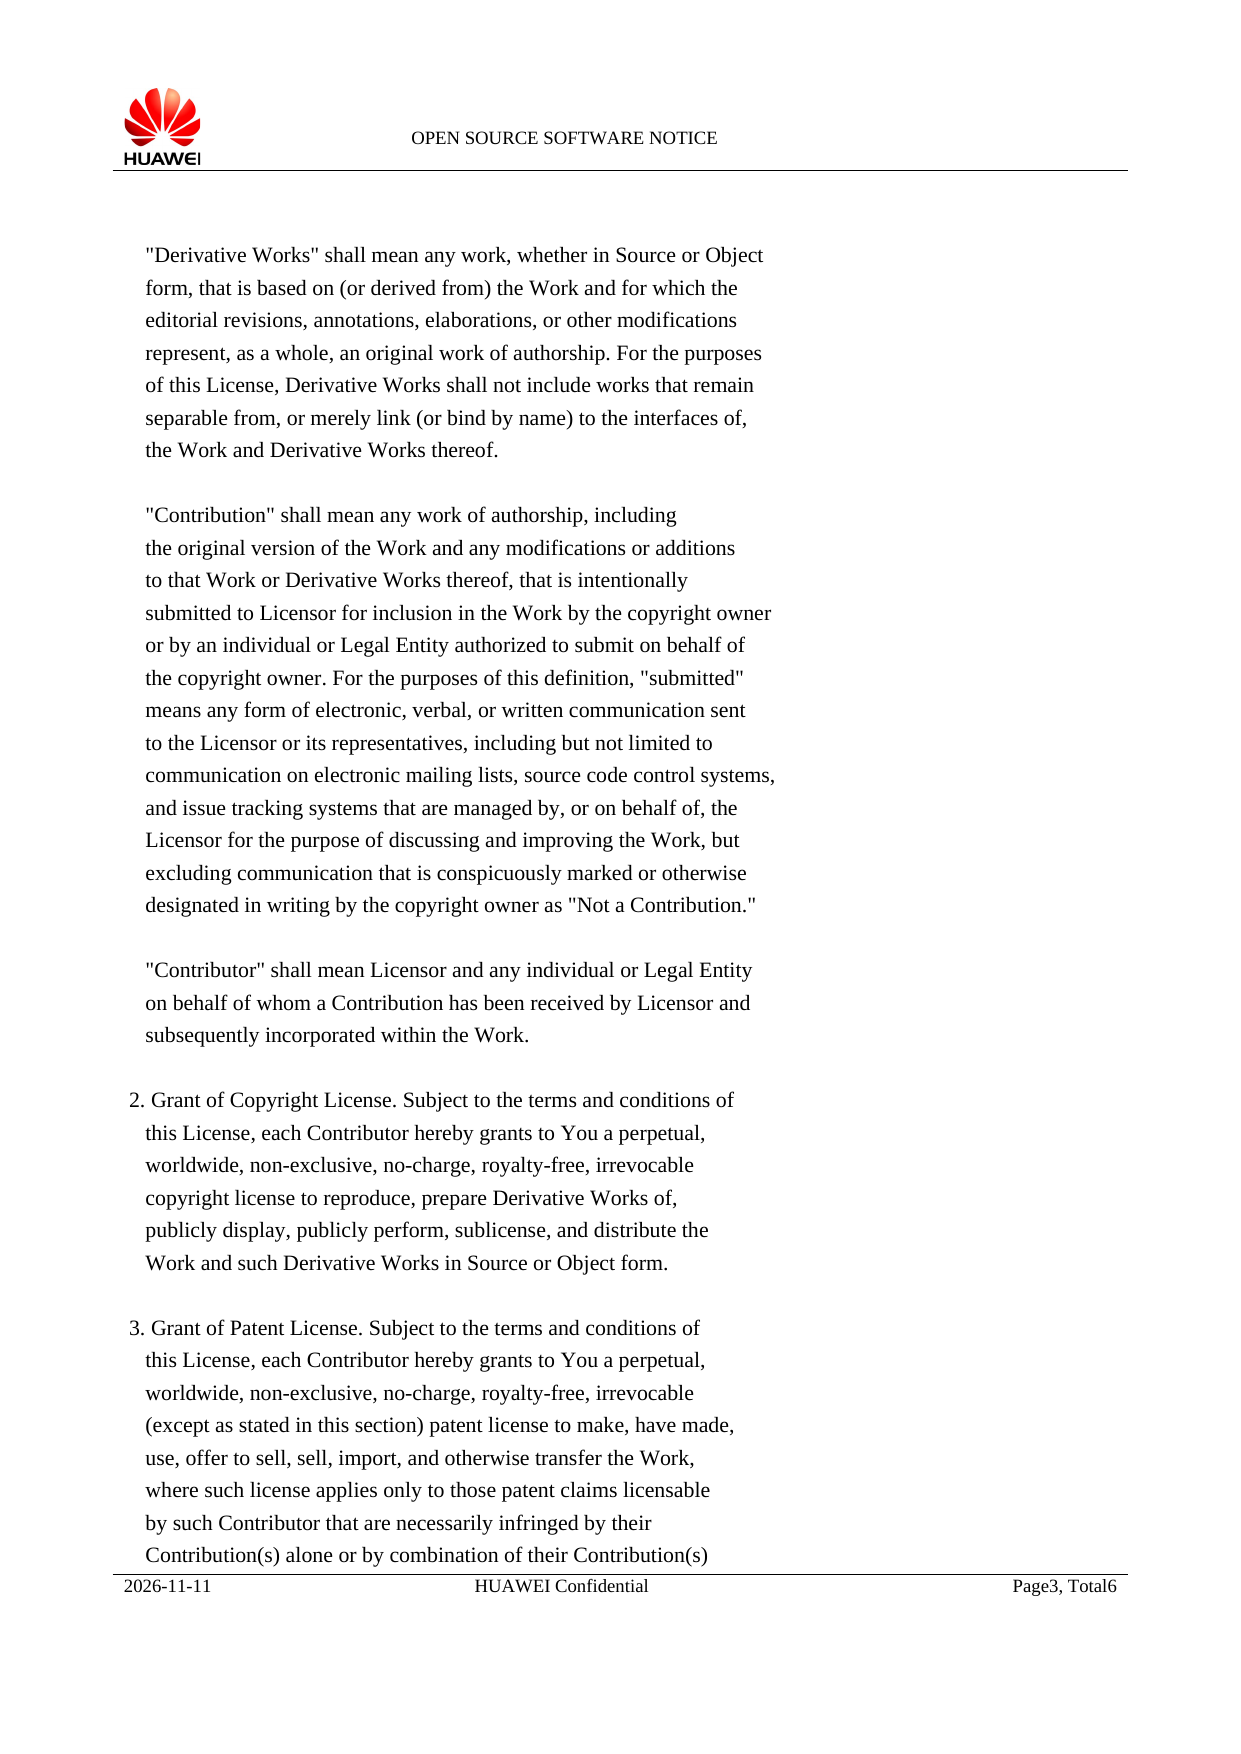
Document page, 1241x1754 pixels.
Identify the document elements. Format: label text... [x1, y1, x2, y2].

picture [124, 88, 201, 165]
